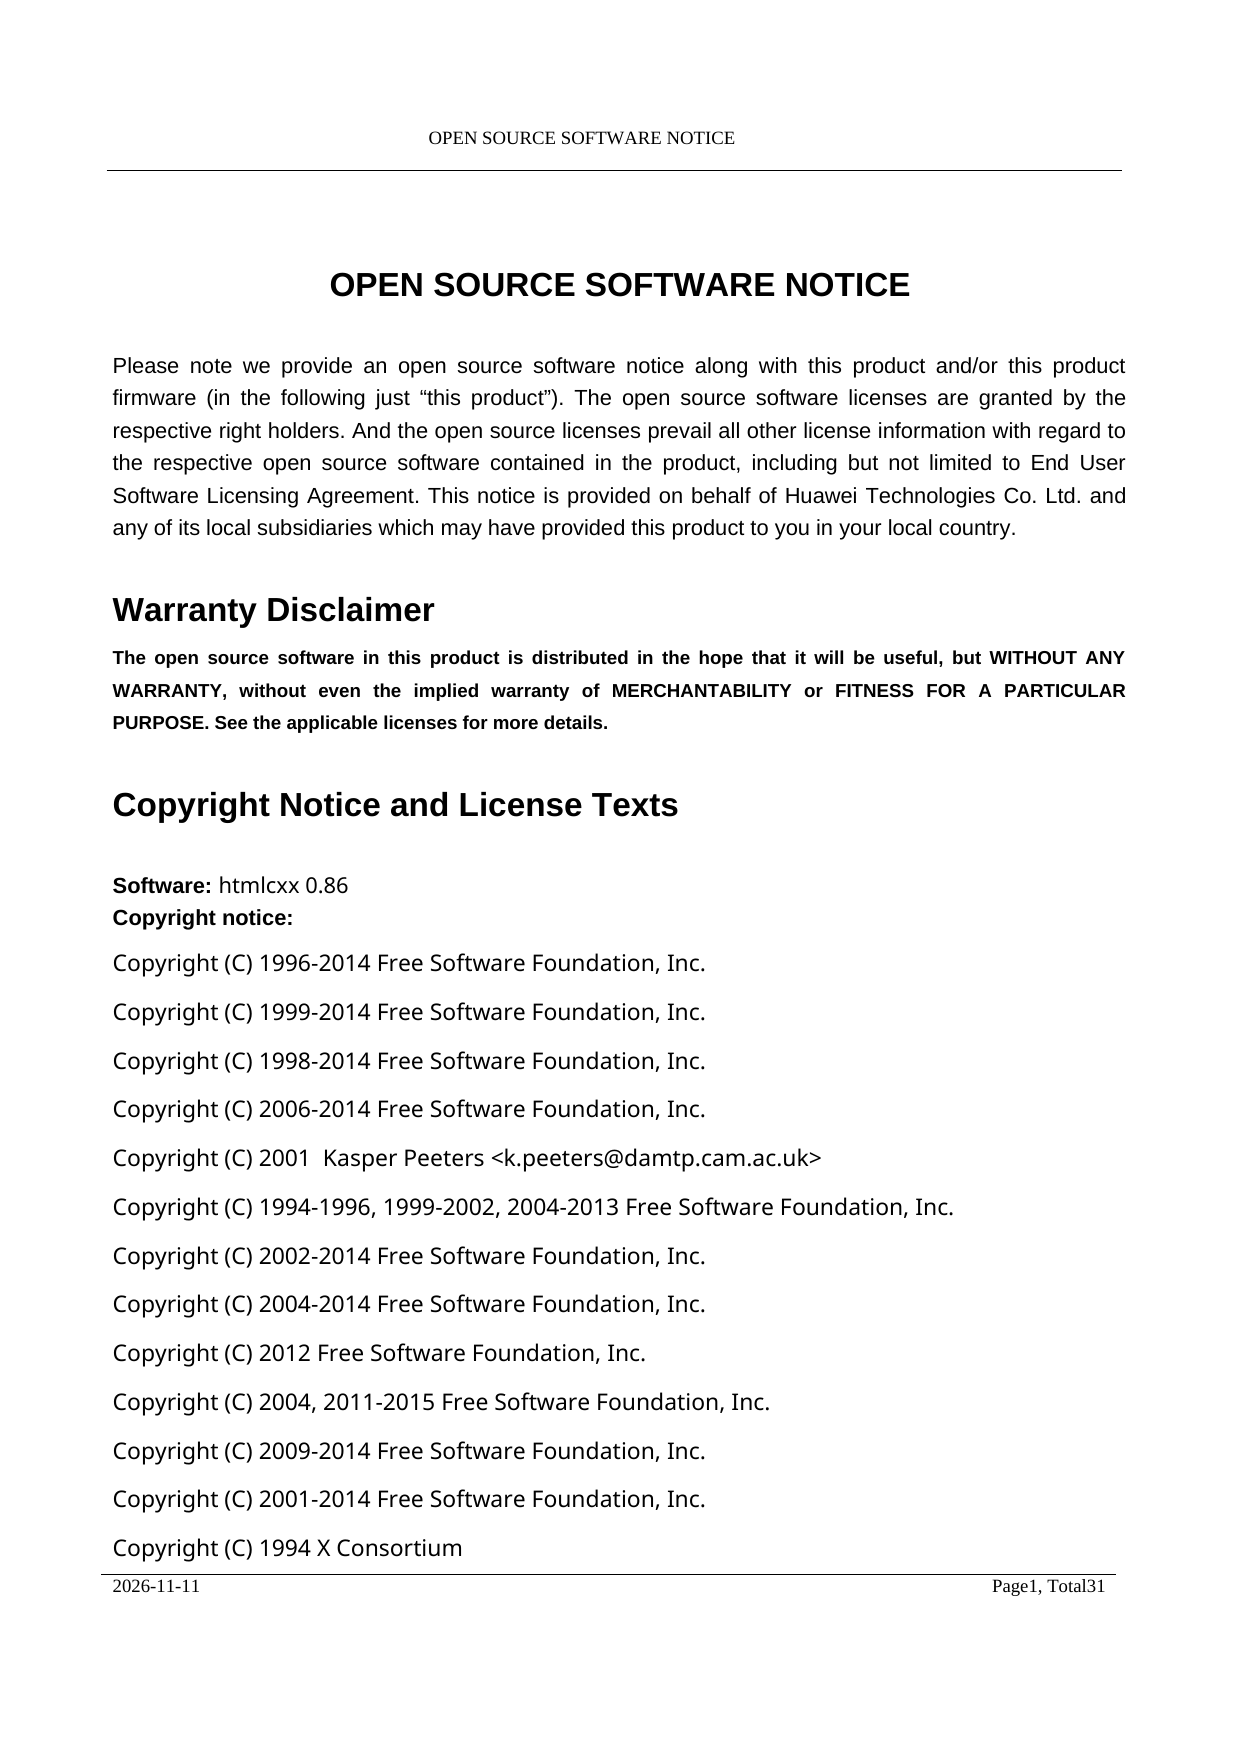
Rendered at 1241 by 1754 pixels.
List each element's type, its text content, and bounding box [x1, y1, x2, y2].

text The open source software in this product is distributed in the hope that it will be useful, but WITHOUT ANY WARRANTY, without even the implied warranty of MERCHANTABILITY or FITNESS FOR A PARTICULAR PURPOSE. See the applicable licenses for more details. [112, 641, 1128, 739]
text Copyright Notice and License Texts [112, 771, 1128, 836]
text OPEN SOURCE SOFTWARE NOTICE [112, 251, 1128, 316]
text Software: htmlcxx 0.86 [112, 869, 1128, 901]
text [112, 947, 1128, 1564]
text Please note we provide an open source software notice along with this product and/or this product firmware (in the following just “this product”). The open source software licenses are granted by the respective right holders. And the open source licenses prevail all other license information with regard to the respective open source software contained in the product, including but not limited to End User Software Licensing Agreement. This notice is provided on behalf of Huawei Technologies Co. Ltd. and any of its local subsidiaries which may have provided this product to you in your local country. [112, 349, 1128, 544]
text Warranty Disclaimer [112, 576, 1128, 641]
text Copyright notice: [112, 901, 1128, 934]
